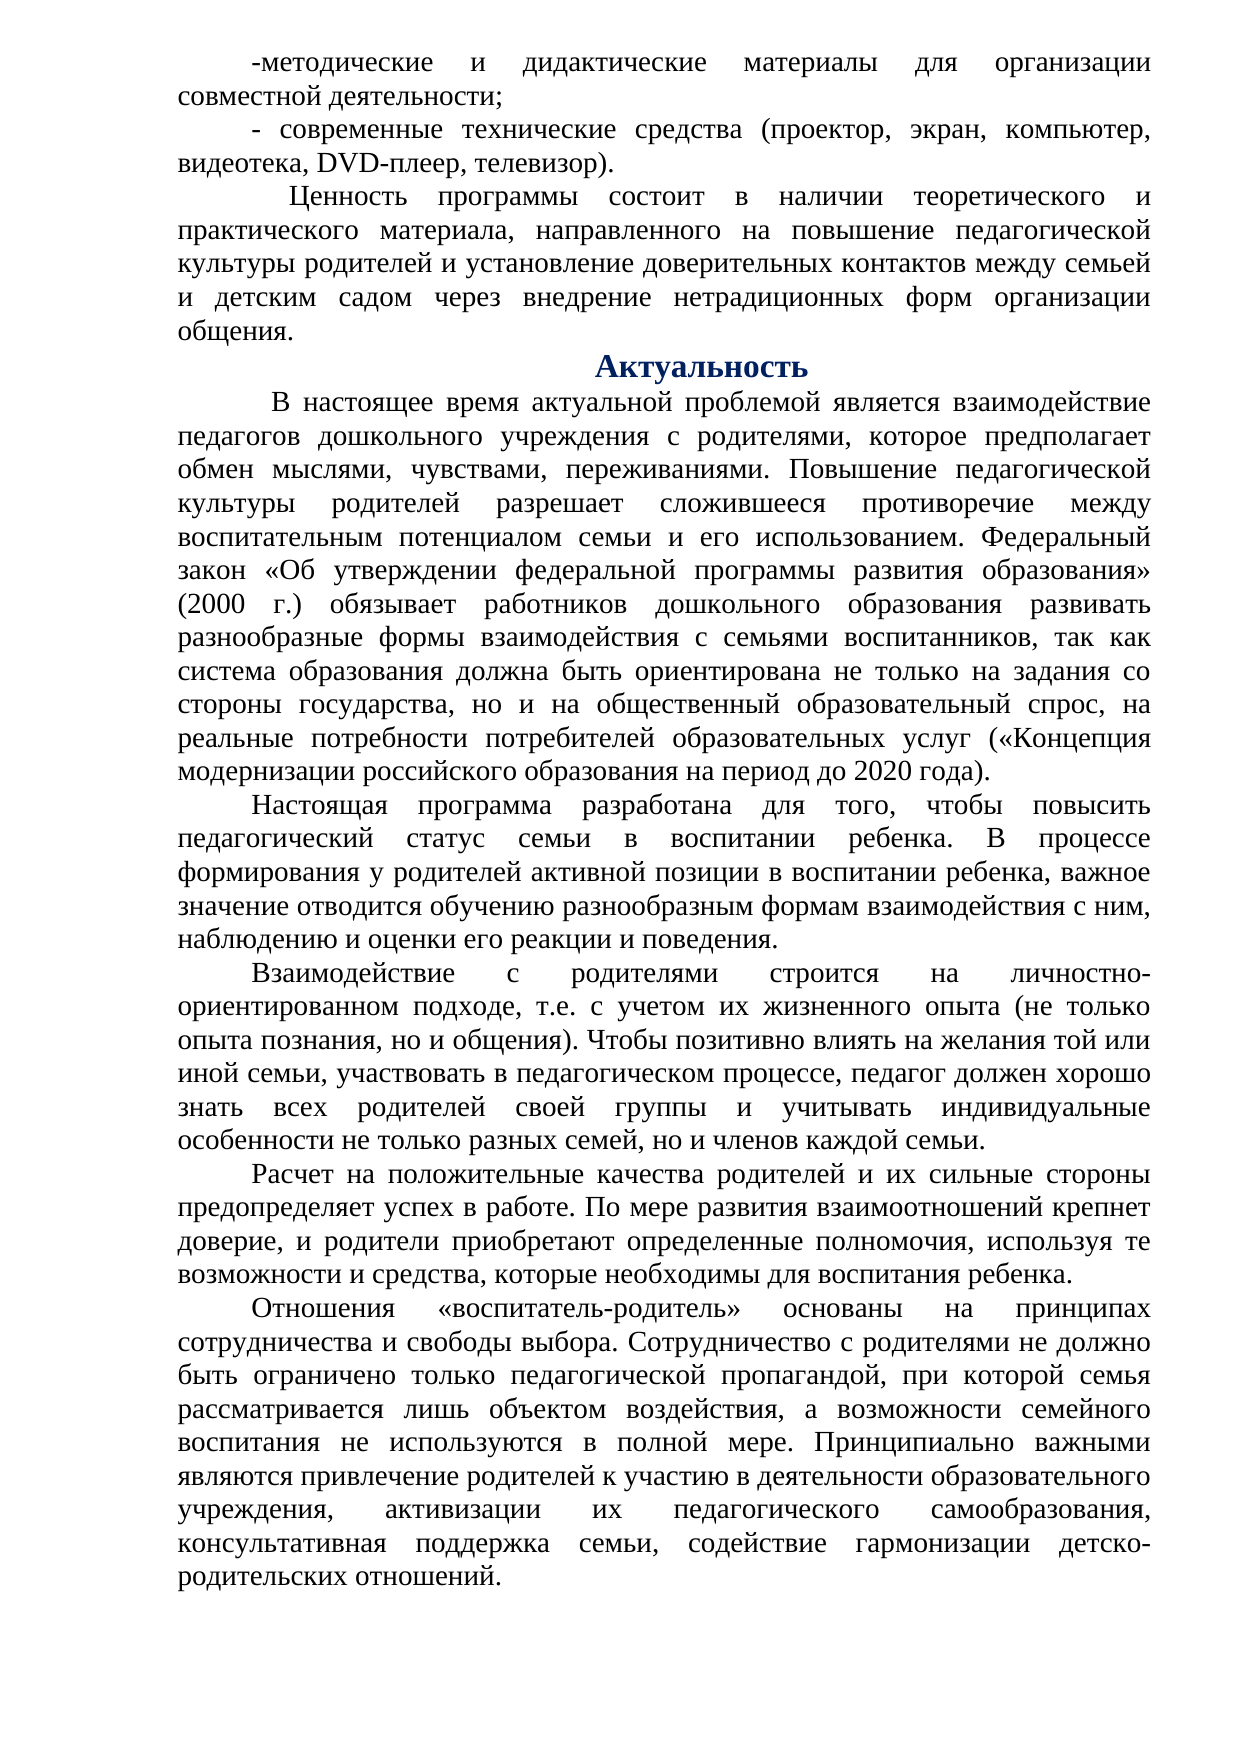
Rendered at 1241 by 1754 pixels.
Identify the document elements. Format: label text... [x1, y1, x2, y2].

text Настоящая программа разработана для того, чтобы повысить педагогический статус семьи в воспитании ребенка. В процессе формирования у родителей активной позиции в воспитании ребенка, важное значение отводится обучению разнообразным формам взаимодействия с ним, наблюдению и оценки его реакции и поведения. [177, 787, 1152, 955]
text Взаимодействие с родителями строится на личностно-ориентированном подходе, т.е. с учетом их жизненного опыта (не только опыта познания, но и общения). Чтобы позитивно влиять на желания той или иной семьи, участвовать в педагогическом процессе, педагог должен хорошо знать всех родителей своей группы и учитывать индивидуальные особенности не только разных семей, но и членов каждой семьи. [177, 955, 1152, 1156]
text Расчет на положительные качества родителей и их сильные стороны предопределяет успех в работе. По мере развития взаимоотношений крепнет доверие, и родители приобретают определенные полномочия, используя те возможности и средства, которые необходимы для воспитания ребенка. [177, 1156, 1152, 1290]
text Отношения «воспитатель-родитель» основаны на принципах сотрудничества и свободы выбора. Сотрудничество с родителями не должно быть ограничено только педагогической пропагандой, при которой семья рассматривается лишь объектом воздействия, а возможности семейного воспитания не используются в полной мере. Принципиально важными являются привлечение родителей к участию в деятельности образовательного учреждения, активизации их педагогического самообразования, консультативная поддержка семьи, содействие гармонизации детско-родительских отношений. [177, 1290, 1152, 1592]
text -методические и дидактические материалы для организации совместной деятельности; [177, 44, 1152, 111]
text - современные технические средства (проектор, экран, компьютер, видеотека, DVD-плеер, телевизор). [177, 111, 1152, 178]
text В настоящее время актуальной проблемой является взаимодействие педагогов дошкольного учреждения с родителями, которое предполагает обмен мыслями, чувствами, переживаниями. Повышение педагогической культуры родителей разрешает сложившееся противоречие между воспитательным потенциалом семьи и его использованием. Федеральный закон «Об утверждении федеральной программы развития образования» (2000 г.) обязывает работников дошкольного образования развивать разнообразные формы взаимодействия с семьями воспитанников, так как система образования должна быть ориентирована не только на задания со стороны государства, но и на общественный образовательный спрос, на реальные потребности потребителей образовательных услуг («Концепция модернизации российского образования на период до 2020 года). [177, 384, 1152, 787]
text Ценность программы состоит в наличии теоретического и практического материала, направленного на повышение педагогической культуры родителей и установление доверительных контактов между семьей и детским садом через внедрение нетрадиционных форм организации общения. [177, 178, 1152, 346]
text Актуальность [177, 346, 1152, 384]
